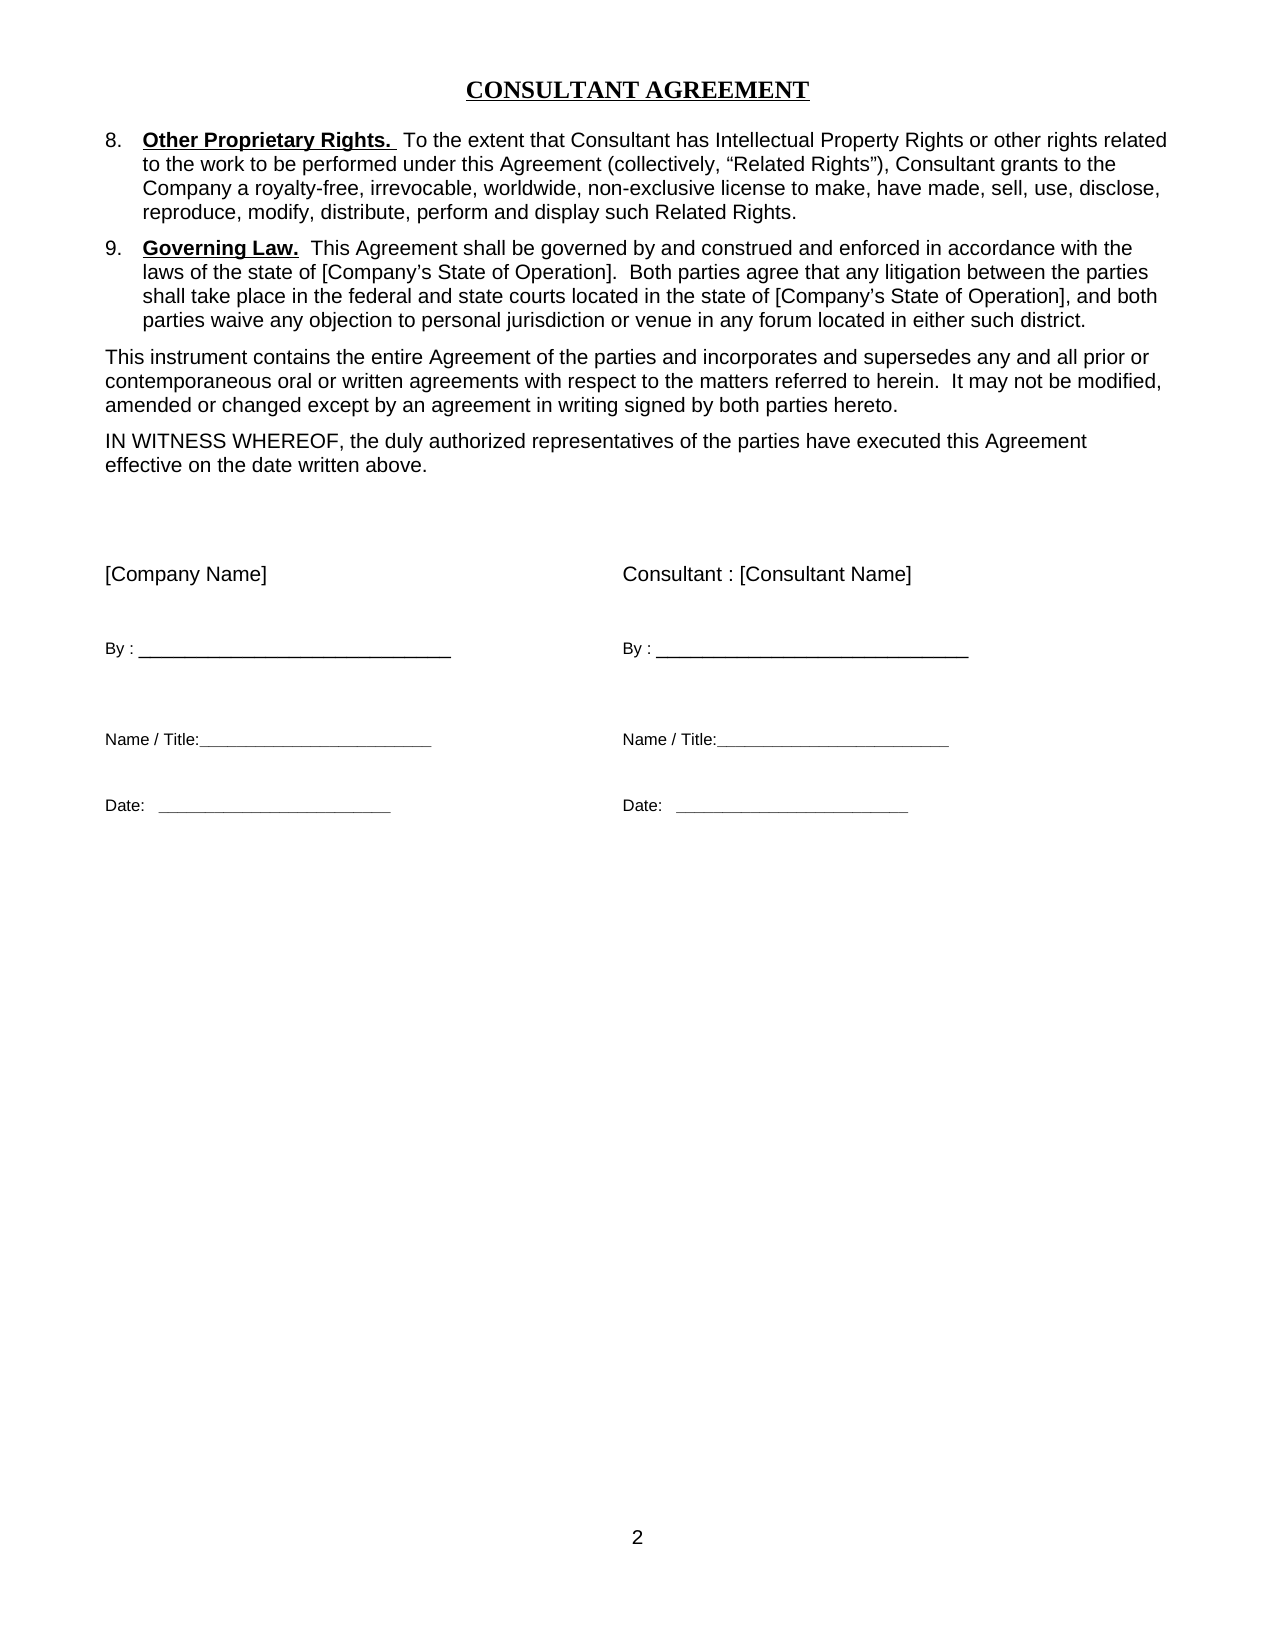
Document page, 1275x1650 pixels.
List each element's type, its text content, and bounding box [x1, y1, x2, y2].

table_cell Date: _________________________ [611, 783, 1181, 932]
table_cell Name / Title:_________________________ [611, 686, 1181, 783]
table_cell By : ___________________________ [611, 586, 1181, 686]
table_cell Name / Title:_________________________ [94, 686, 611, 783]
table_cell By : ___________________________ [94, 586, 611, 686]
table_cell Date: _________________________ [94, 783, 611, 932]
text IN WITNESS WHEREOF, the duly authorized representatives of the parties have executed this Agreement effective on the date written above. [105, 429, 1170, 477]
table_header Consultant : [Consultant Name] [611, 550, 1181, 586]
table_header [Company Name] [94, 550, 611, 586]
list Other Proprietary Rights. To the extent that Consultant has Intellectual Property Rights or other rights related to the work to be performed under this Agreement (collectively, “Related Rights”), Consultant grants to the Company a royalty-free, irrevocable, worldwide, non-exclusive license to make, have made, sell, use, disclose, reproduce, modify, distribute, perform and display such Related Rights. [105, 128, 1170, 224]
text This instrument contains the entire Agreement of the parties and incorporates and supersedes any and all prior or contemporaneous oral or written agreements with respect to the matters referred to herein. It may not be modified, amended or changed except by an agreement in writing signed by both parties hereto. [105, 344, 1170, 416]
list Governing Law. This Agreement shall be governed by and construed and enforced in accordance with the laws of the state of [Company’s State of Operation]. Both parties agree that any litigation between the parties shall take place in the federal and state courts located in the state of [Company’s State of Operation], and both parties waive any objection to personal jurisdiction or venue in any forum located in either such district. [105, 236, 1170, 332]
